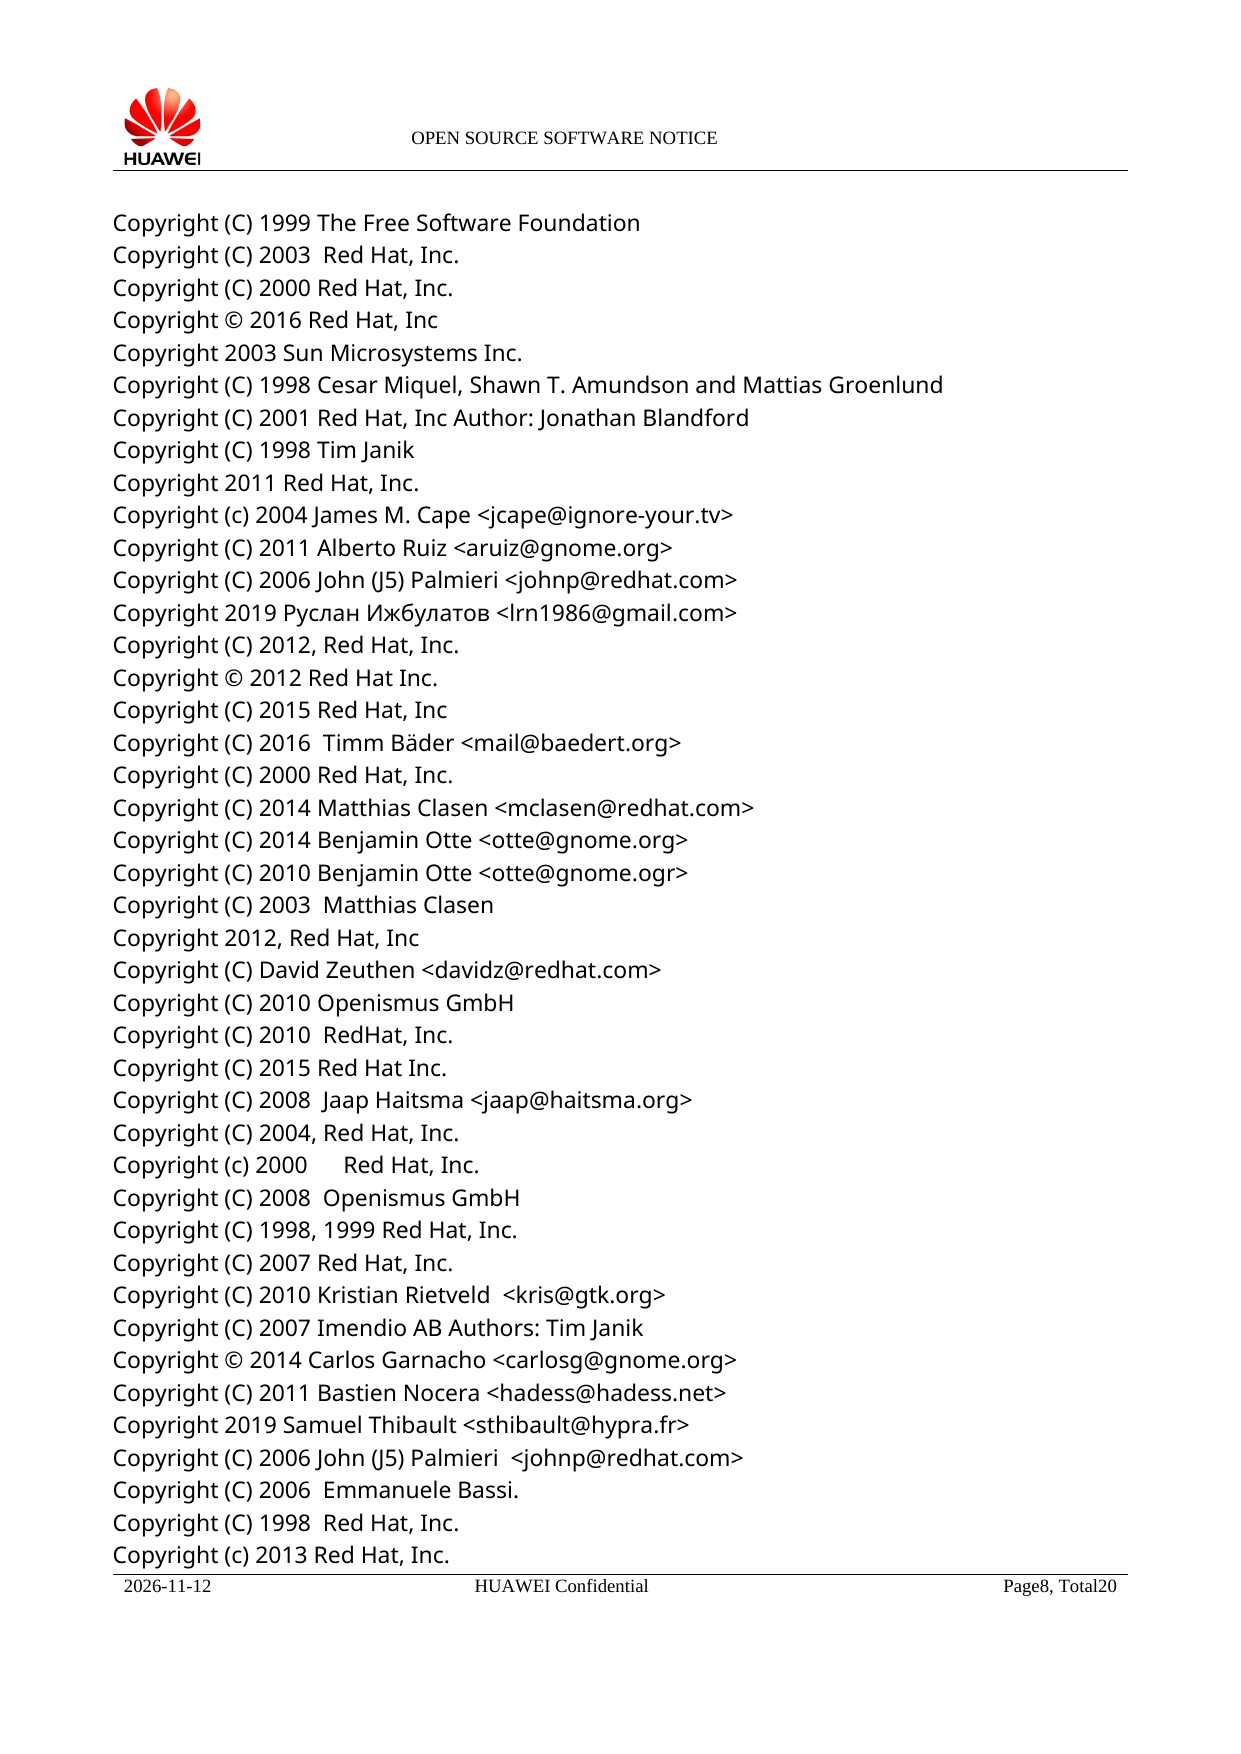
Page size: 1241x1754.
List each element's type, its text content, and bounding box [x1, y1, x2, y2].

picture [124, 88, 201, 165]
